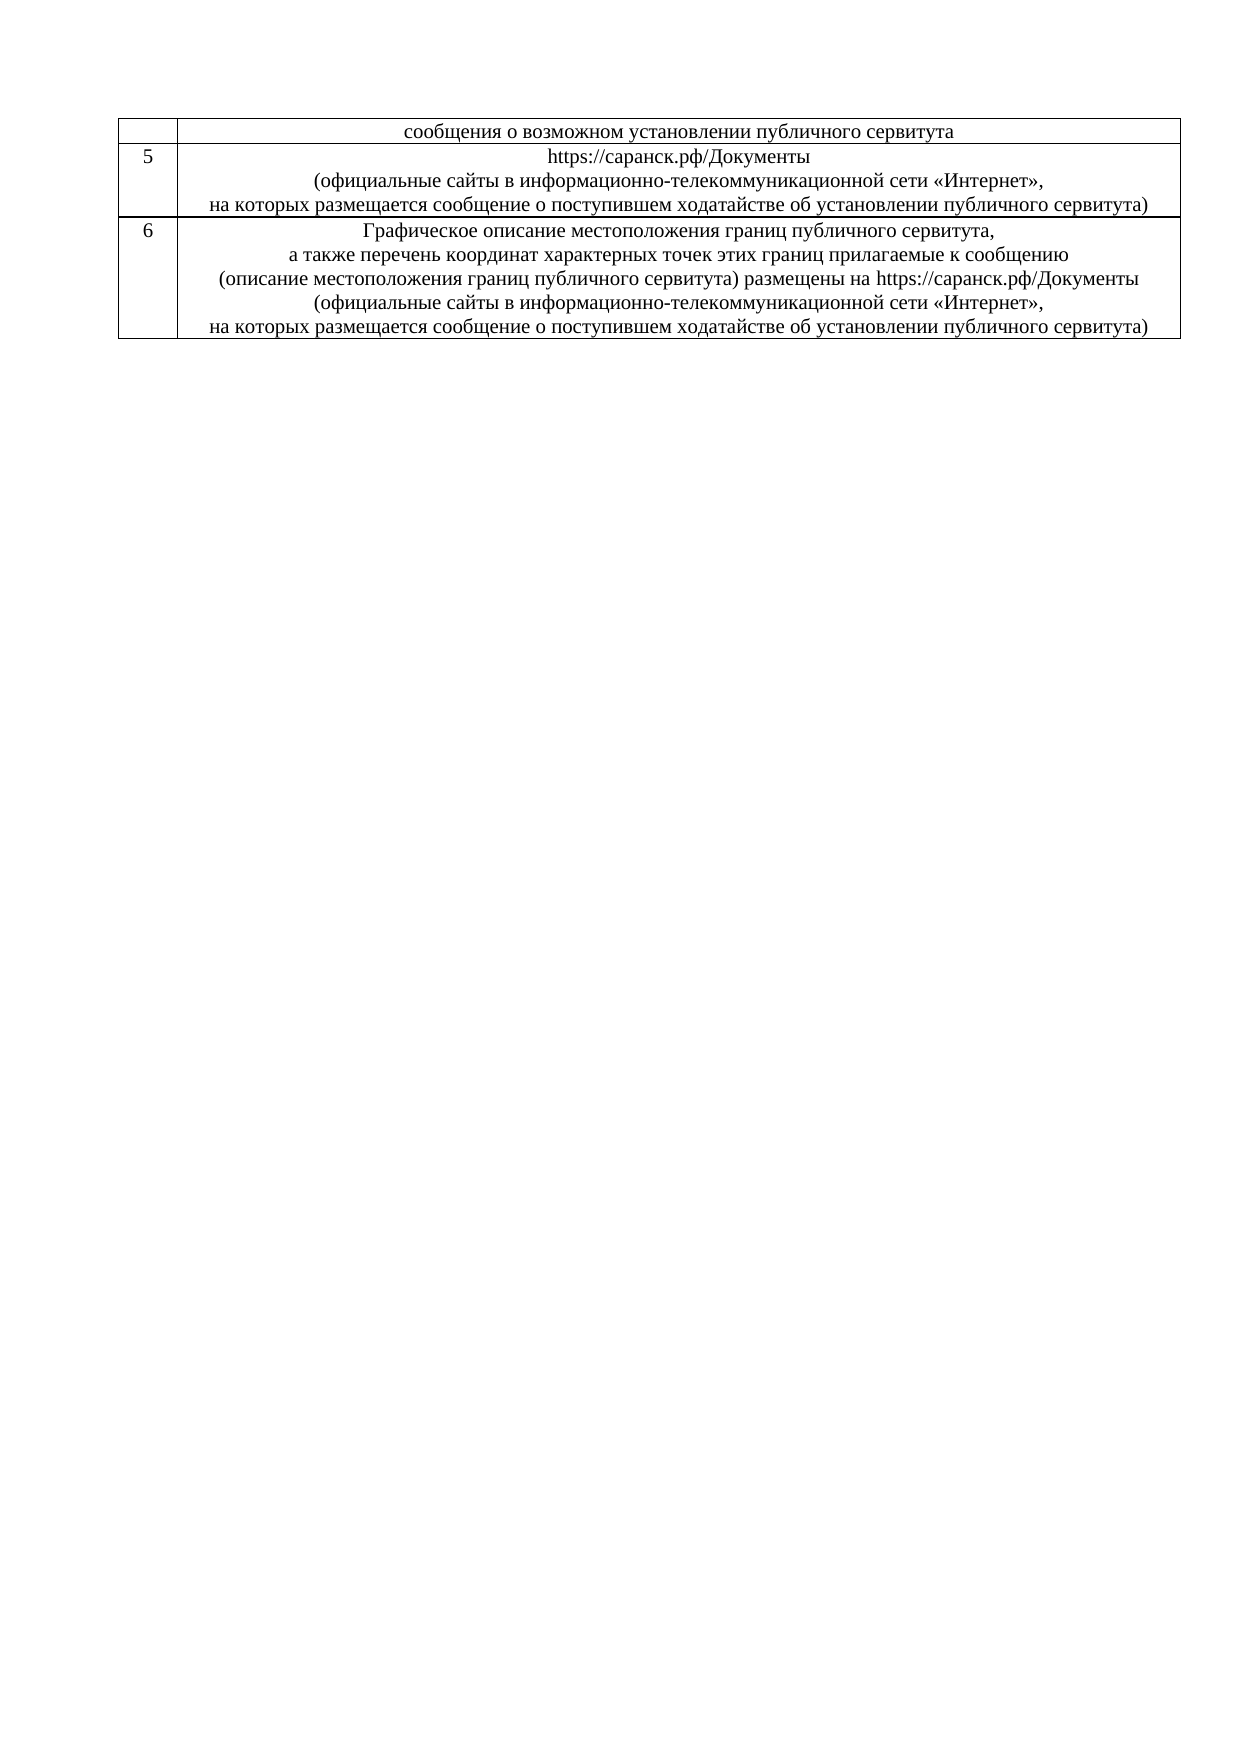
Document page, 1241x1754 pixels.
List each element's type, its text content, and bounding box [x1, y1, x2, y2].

table_header [126, 339, 133, 371]
table_cell https://саранск.рф/Документы (официальные сайты в информационно-телекоммуникационной сети «Интернет», на которых размещается сообщение о поступившем ходатайстве об установлении публичного сервитута) [178, 144, 1180, 216]
table_cell Графическое описание местоположения границ публичного сервитута, а также перечень координат характерных точек этих границ прилагаемые к сообщению (описание местоположения границ публичного сервитута) размещены на https://саранск.рф/Документы (официальные сайты в информационно-телекоммуникационной сети «Интернет», на которых размещается сообщение о поступившем ходатайстве об установлении публичного сервитута) [178, 218, 1180, 338]
table_cell 6 [119, 218, 177, 338]
table_header [118, 339, 126, 371]
table_cell 5 [119, 144, 177, 216]
table_header [140, 339, 149, 371]
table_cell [178, 119, 1180, 143]
table_header [134, 339, 140, 371]
